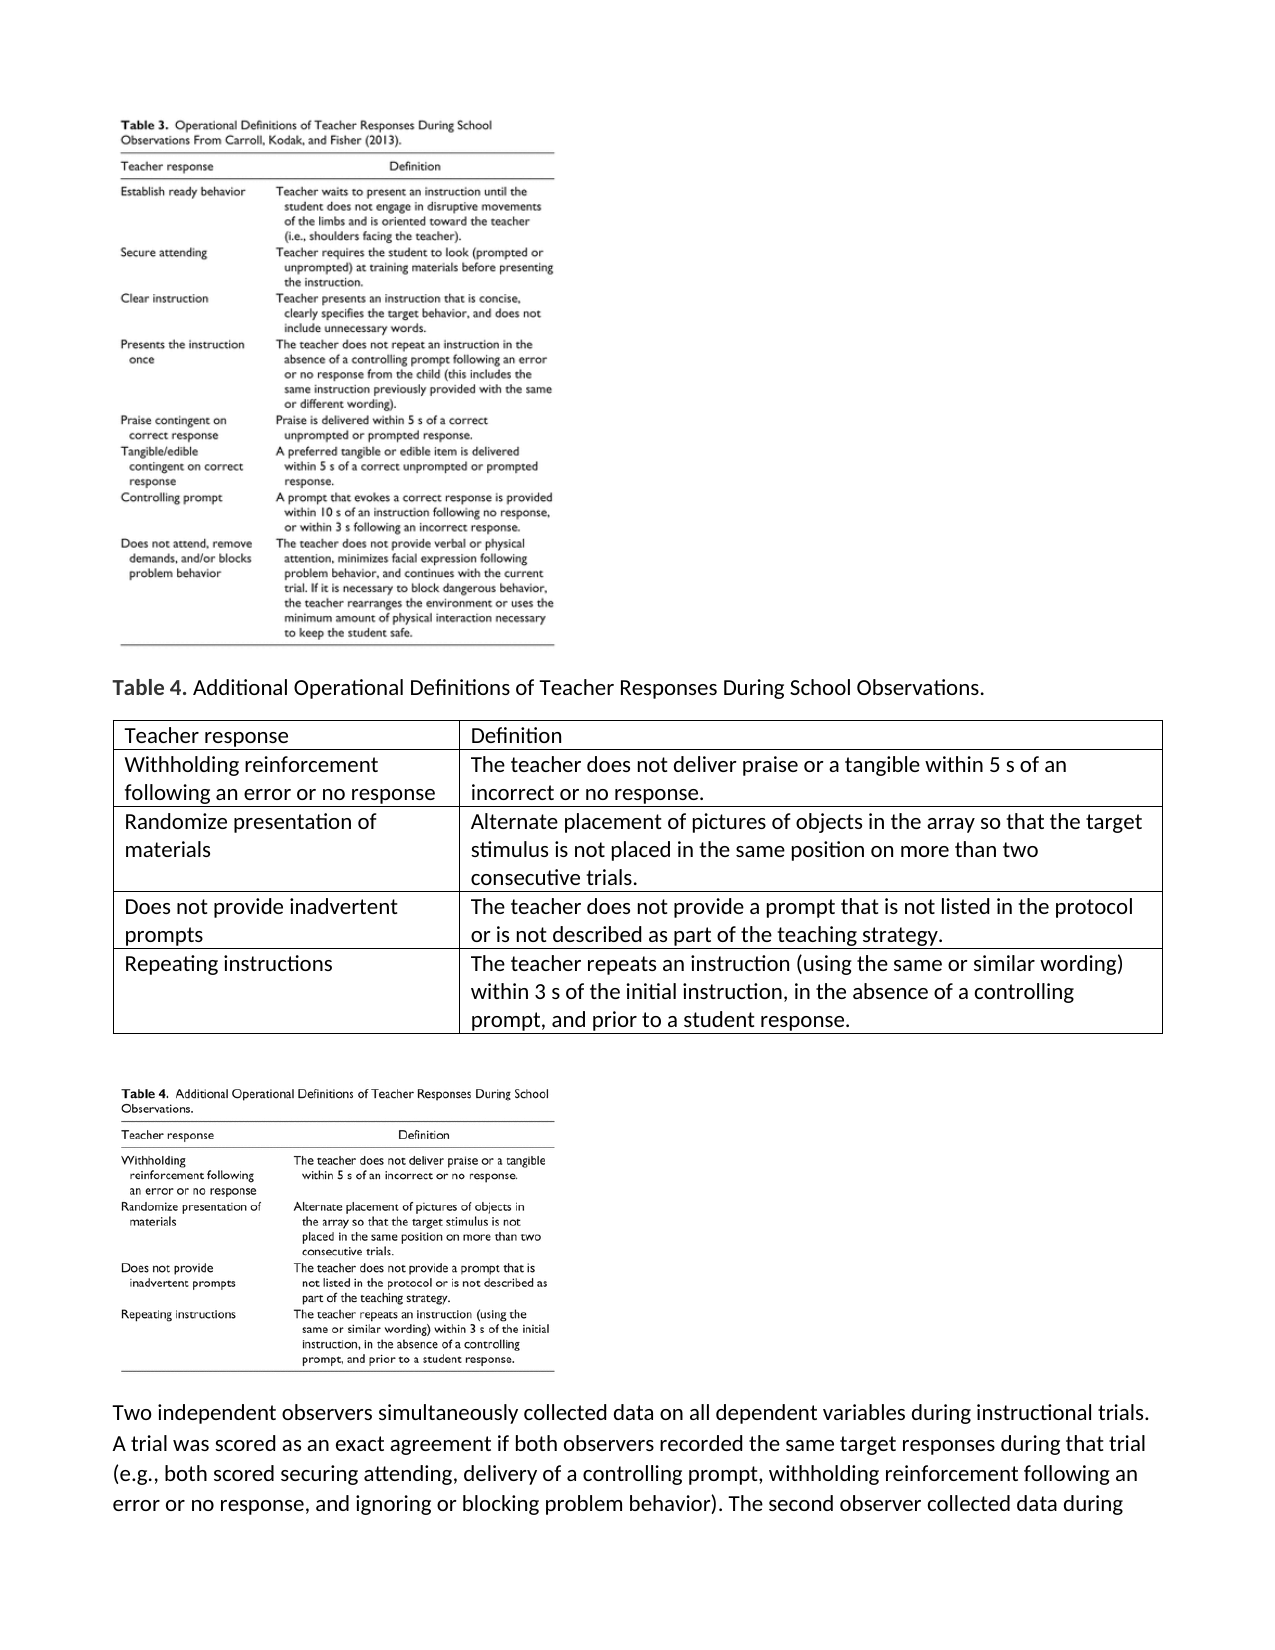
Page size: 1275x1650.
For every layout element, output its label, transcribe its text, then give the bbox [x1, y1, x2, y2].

table_header Definition [460, 721, 1162, 749]
text Table 4. Additional Operational Definitions of Teacher Responses During School Observations. [112, 673, 1162, 701]
table_header Teacher response [114, 721, 459, 749]
table_cell Alternate placement of pictures of objects in the array so that the target stimulus is not placed in the same position on more than two consecutive trials. [460, 807, 1162, 891]
table_cell The teacher does not provide a prompt that is not listed in the protocol or is not described as part of the teaching strategy. [460, 892, 1162, 948]
table_cell The teacher repeats an instruction (using the same or similar wording) within 3 s of the initial instruction, in the absence of a controlling prompt, and prior to a student response. [460, 949, 1162, 1033]
table_cell Withholding reinforcement following an error or no response [114, 750, 459, 806]
table_cell The teacher does not deliver praise or a tangible within 5 s of an incorrect or no response. [460, 750, 1162, 806]
picture [112, 112, 563, 654]
table_cell Randomize presentation of materials [114, 807, 459, 891]
table_cell Repeating instructions [114, 949, 459, 1033]
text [112, 1398, 1162, 1517]
picture [112, 1081, 563, 1380]
table_cell Does not provide inadvertent prompts [114, 892, 459, 948]
